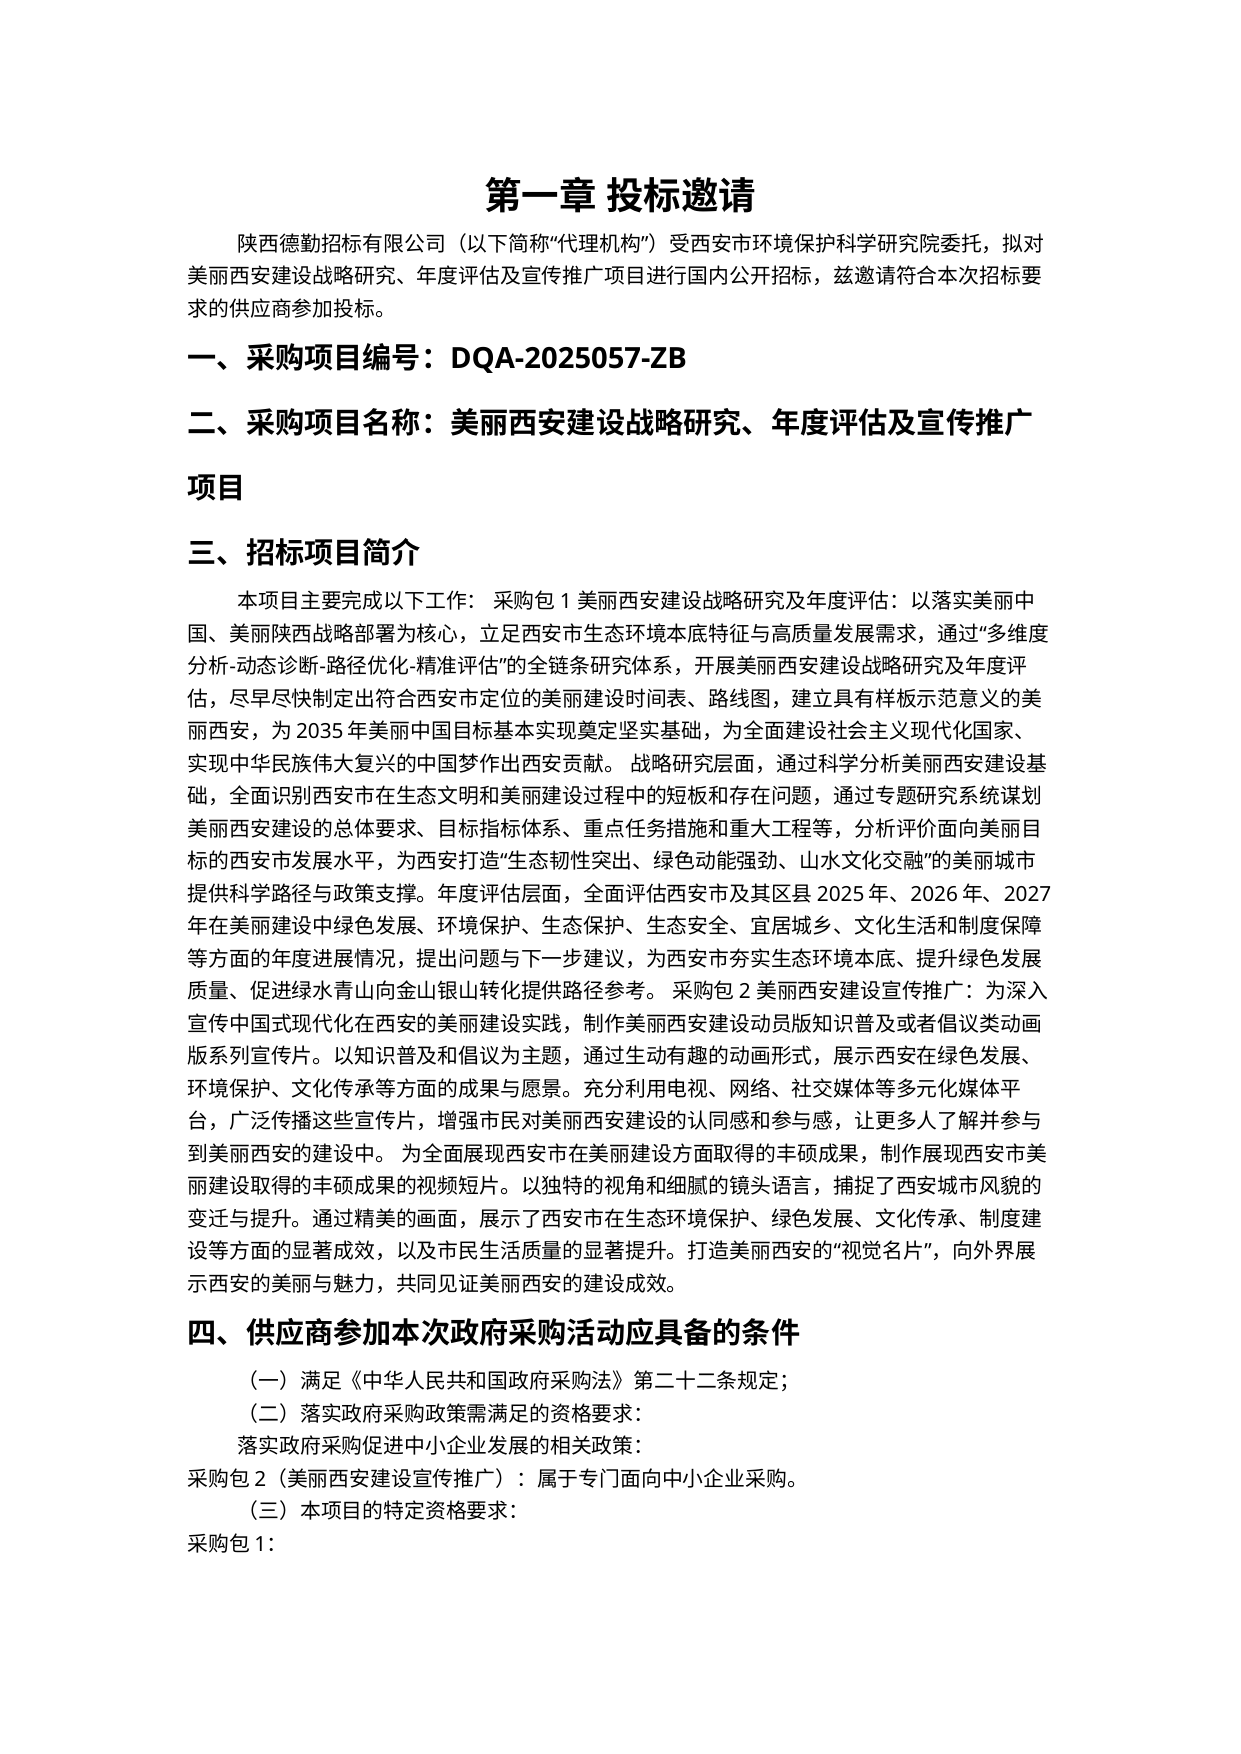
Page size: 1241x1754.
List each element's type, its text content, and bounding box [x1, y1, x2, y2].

text 采购包1： [187, 1527, 1053, 1559]
text 三、招标项目简介 [187, 519, 1053, 584]
text 采购包2（美丽西安建设宣传推广）：属于专门面向中小企业采购。 [187, 1462, 1053, 1494]
text 落实政府采购促进中小企业发展的相关政策： [187, 1429, 1053, 1462]
text 一、采购项目编号：DQA-2025057-ZB [187, 324, 1053, 389]
text 本项目主要完成以下工作： 采购包1 美丽西安建设战略研究及年度评估：以落实美丽中国、美丽陕西战略部署为核心，立足西安市生态环境本底特征与高质量发展需求，通过“多维度分析-动态诊断-路径优化-精准评估”的全链条研究体系，开展美丽西安建设战略研究及年度评估，尽早尽快制定出符合西安市定位的美丽建设时间表、路线图，建立具有样板示范意义的美丽西安，为2035年美丽中国目标基本实现奠定坚实基础，为全面建设社会主义现代化国家、实现中华民族伟大复兴的中国梦作出西安贡献。 战略研究层面，通过科学分析美丽西安建设基础，全面识别西安市在生态文明和美丽建设过程中的短板和存在问题，通过专题研究系统谋划美丽西安建设的总体要求、目标指标体系、重点任务措施和重大工程等，分析评价面向美丽目标的西安市发展水平，为西安打造“生态韧性突出、绿色动能强劲、山水文化交融”的美丽城市提供科学路径与政策支撑。年度评估层面，全面评估西安市及其区县2025年、2026年、2027年在美丽建设中绿色发展、环境保护、生态保护、生态安全、宜居城乡、文化生活和制度保障等方面的年度进展情况，提出问题与下一步建议，为西安市夯实生态环境本底、提升绿色发展质量、促进绿水青山向金山银山转化提供路径参考。 采购包2 美丽西安建设宣传推广：为深入宣传中国式现代化在西安的美丽建设实践，制作美丽西安建设动员版知识普及或者倡议类动画版系列宣传片。以知识普及和倡议为主题，通过生动有趣的动画形式，展示西安在绿色发展、环境保护、文化传承等方面的成果与愿景。充分利用电视、网络、社交媒体等多元化媒体平台，广泛传播这些宣传片，增强市民对美丽西安建设的认同感和参与感，让更多人了解并参与到美丽西安的建设中。 为全面展现西安市在美丽建设方面取得的丰硕成果，制作展现西安市美丽建设取得的丰硕成果的视频短片。以独特的视角和细腻的镜头语言，捕捉了西安城市风貌的变迁与提升。通过精美的画面，展示了西安市在生态环境保护、绿色发展、文化传承、制度建设等方面的显著成效，以及市民生活质量的显著提升。打造美丽西安的“视觉名片”，向外界展示西安的美丽与魅力，共同见证美丽西安的建设成效。 [187, 584, 1053, 1299]
text 四、供应商参加本次政府采购活动应具备的条件 [187, 1299, 1053, 1364]
text 二、采购项目名称：美丽西安建设战略研究、年度评估及宣传推广项目 [187, 389, 1053, 519]
text 陕西德勤招标有限公司（以下简称“代理机构”）受西安市环境保护科学研究院委托，拟对美丽西安建设战略研究、年度评估及宣传推广项目进行国内公开招标，兹邀请符合本次招标要求的供应商参加投标。 [187, 227, 1053, 324]
text （三）本项目的特定资格要求： [187, 1494, 1053, 1527]
text （二）落实政府采购政策需满足的资格要求： [187, 1397, 1053, 1429]
text 第一章 投标邀请 [187, 162, 1053, 227]
text （一）满足《中华人民共和国政府采购法》第二十二条规定； [187, 1364, 1053, 1397]
